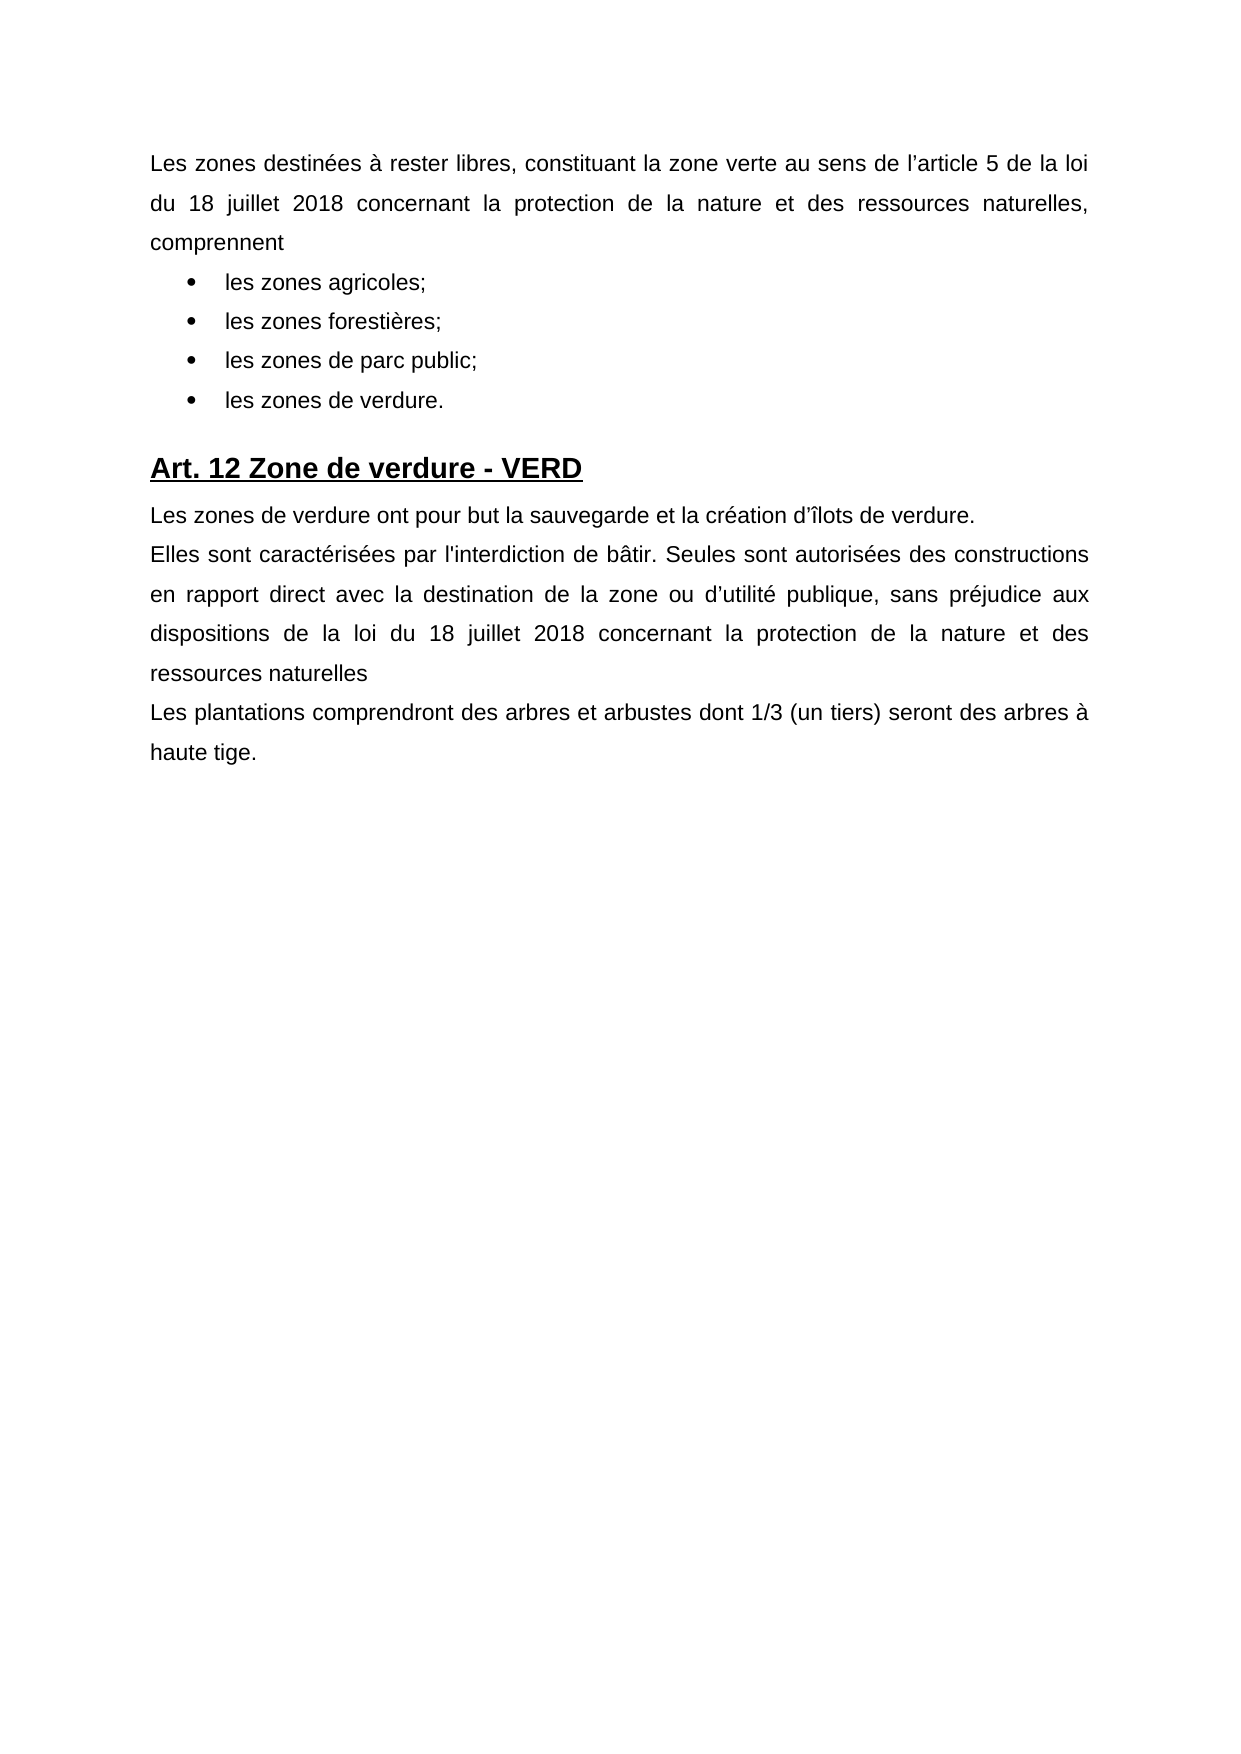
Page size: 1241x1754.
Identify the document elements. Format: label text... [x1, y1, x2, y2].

text Les plantations comprendront des arbres et arbustes dont 1/3 (un tiers) seront des arbres à haute tige. [150, 699, 1090, 765]
text Elles sont caractérisées par l'interdiction de bâtir. Seules sont autorisées des constructions en rapport direct avec la destination de la zone ou d’utilité publique, sans préjudice aux dispositions de la loi du 18 juillet 2018 concernant la protection de la nature et des ressources naturelles [150, 541, 1090, 686]
subtitle Art. 12 Zone de verdure - VERD [150, 451, 1090, 485]
list les zones de parc public; [187, 347, 1090, 374]
text Les zones de verdure ont pour but la sauvegarde et la création d’îlots de verdure. [150, 502, 1090, 528]
text Les zones destinées à rester libres, constituant la zone verte au sens de l’article 5 de la loi du 18 juillet 2018 concernant la protection de la nature et des ressources naturelles, comprennent [150, 150, 1090, 255]
list les zones de verdure. [187, 387, 1090, 413]
list les zones agricoles; [187, 268, 1090, 295]
list les zones forestières; [187, 308, 1090, 334]
